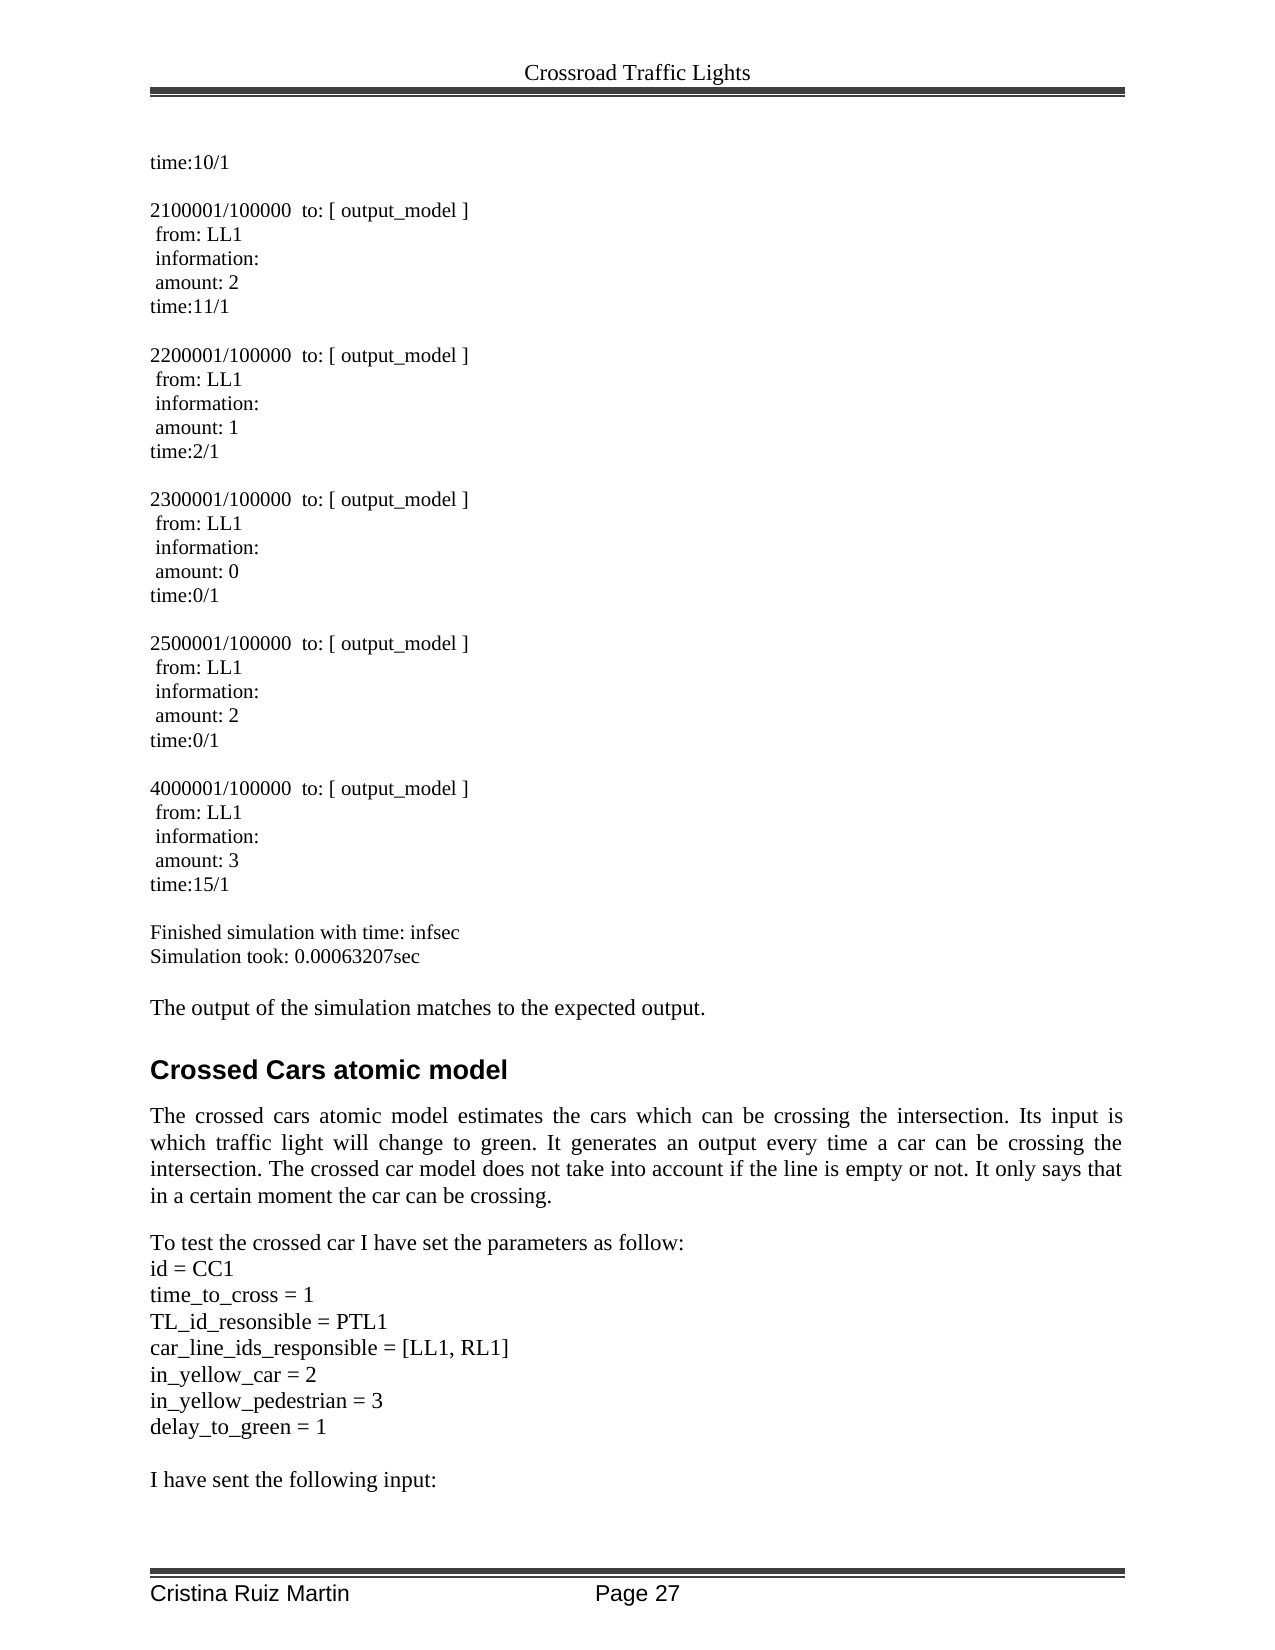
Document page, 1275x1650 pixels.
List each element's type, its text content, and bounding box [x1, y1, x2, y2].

text id = CC1 [150, 1255, 1125, 1282]
text time:0/1 [150, 583, 1125, 607]
text from: LL1 [150, 800, 1125, 824]
text 4000001/100000 to: [ output_model ] [150, 776, 1125, 800]
text amount: 3 [150, 848, 1125, 872]
text information: [150, 535, 1125, 559]
text Finished simulation with time: infsec [150, 920, 1125, 944]
text from: LL1 [150, 655, 1125, 679]
text from: LL1 [150, 222, 1125, 246]
text from: LL1 [150, 367, 1125, 391]
text Simulation took: 0.00063207sec [150, 944, 1125, 968]
text information: [150, 246, 1125, 270]
text 2500001/100000 to: [ output_model ] [150, 631, 1125, 655]
text amount: 1 [150, 415, 1125, 439]
text amount: 2 [150, 703, 1125, 727]
text 2100001/100000 to: [ output_model ] [150, 198, 1125, 222]
text time:0/1 [150, 727, 1125, 752]
text I have sent the following input: [150, 1466, 1125, 1492]
text in_yellow_car = 2 [150, 1361, 1125, 1387]
text 2300001/100000 to: [ output_model ] [150, 487, 1125, 511]
text in_yellow_pedestrian = 3 [150, 1387, 1125, 1413]
text time:11/1 [150, 294, 1125, 318]
text TL_id_resonsible = PTL1 [150, 1308, 1125, 1334]
text information: [150, 824, 1125, 848]
text time:15/1 [150, 872, 1125, 896]
text The output of the simulation matches to the expected output. [150, 994, 1125, 1021]
text information: [150, 391, 1125, 415]
text information: [150, 679, 1125, 703]
text time_to_cross = 1 [150, 1282, 1125, 1308]
text To test the crossed car I have set the parameters as follow: [150, 1229, 1125, 1255]
text from: LL1 [150, 511, 1125, 535]
text time:2/1 [150, 439, 1125, 463]
text amount: 2 [150, 270, 1125, 294]
subtitle Crossed Cars atomic model [150, 1054, 1125, 1085]
text The crossed cars atomic model estimates the cars which can be crossing the intersection. Its input is which traffic light will change to green. It generates an output every time a car can be crossing the intersection. The crossed car model does not take into account if the line is empty or not. It only says that in a certain moment the car can be crossing. [150, 1103, 1125, 1208]
text 2200001/100000 to: [ output_model ] [150, 342, 1125, 367]
text delay_to_green = 1 [150, 1413, 1125, 1440]
text car_line_ids_responsible = [LL1, RL1] [150, 1334, 1125, 1361]
text amount: 0 [150, 559, 1125, 583]
text time:10/1 [150, 150, 1125, 174]
